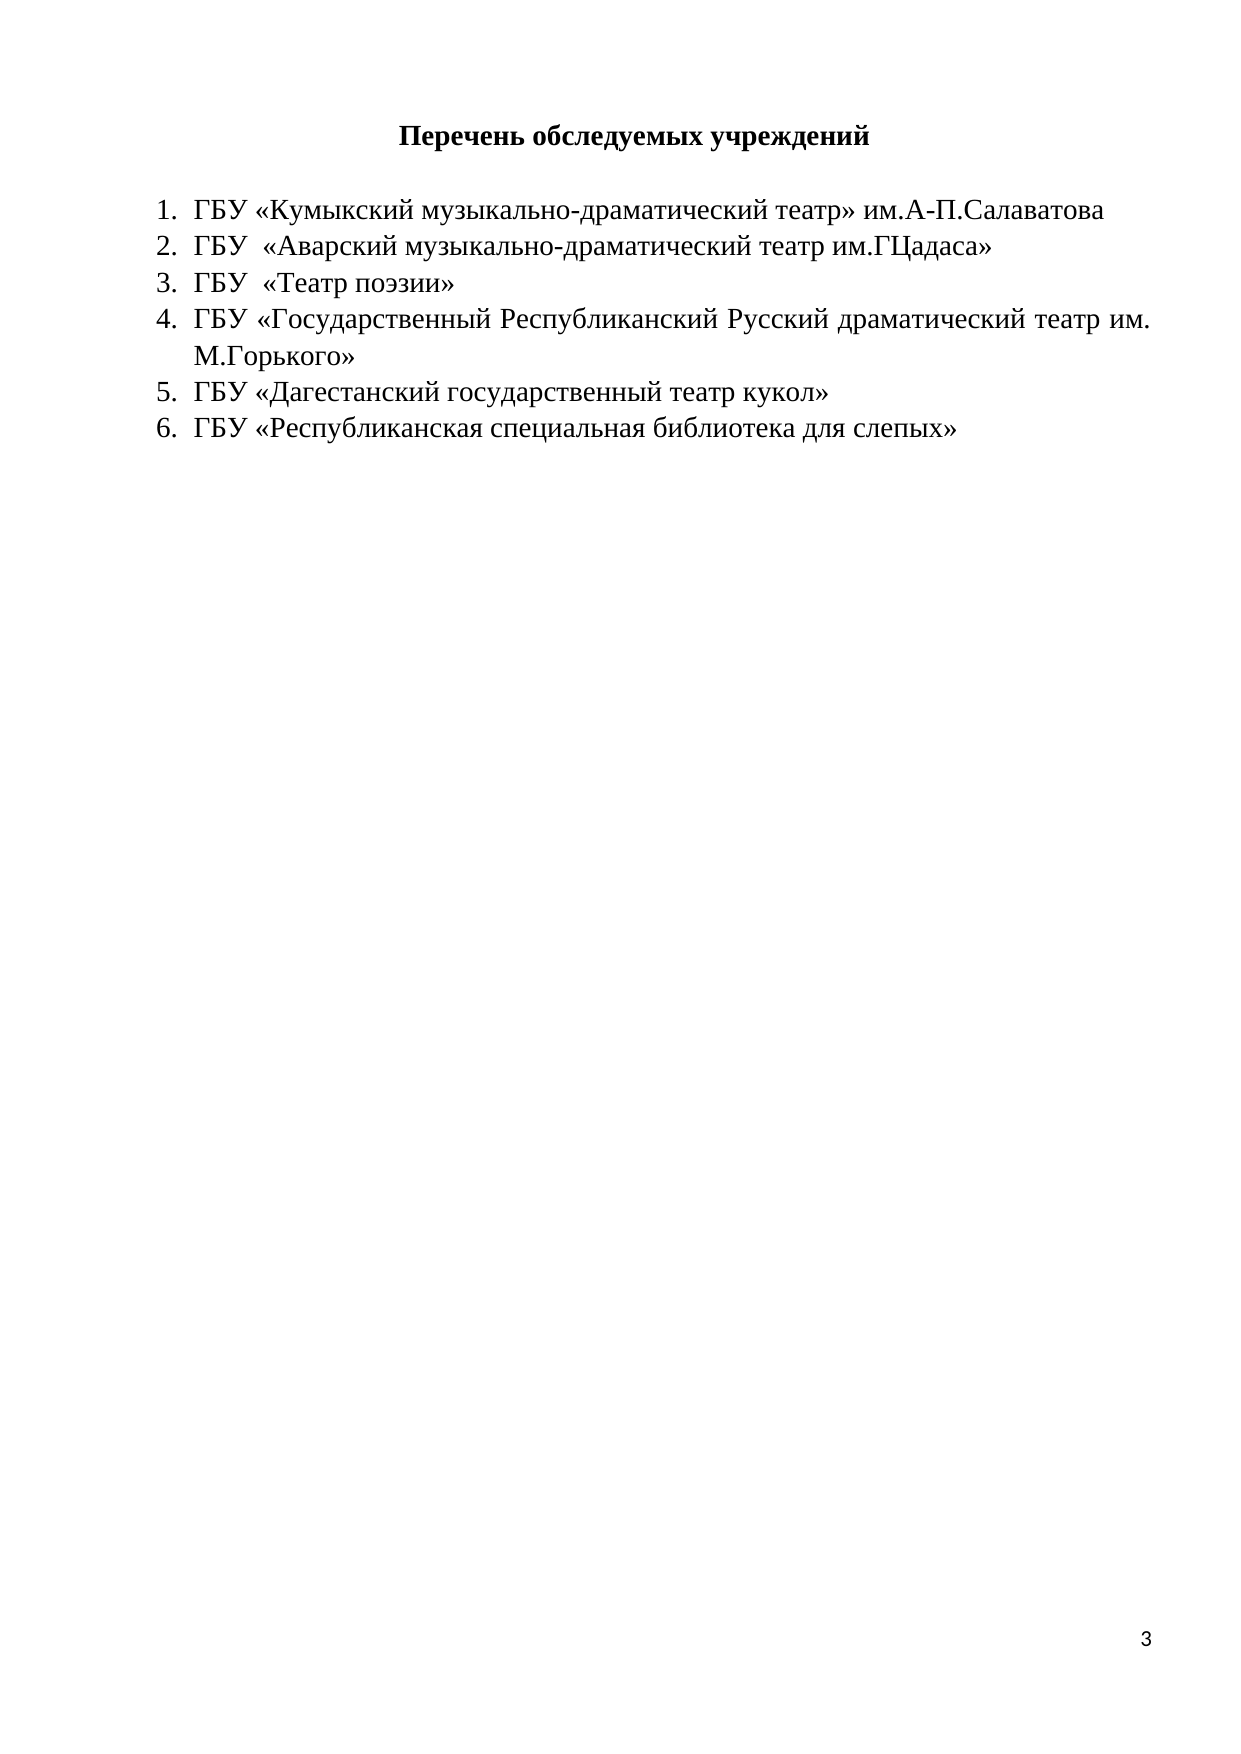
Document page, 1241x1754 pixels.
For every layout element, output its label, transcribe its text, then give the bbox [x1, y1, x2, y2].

list ГБУ «Аварский музыкально-драматический театр им.ГЦадаса» [156, 228, 1152, 262]
list ГБУ «Театр поэзии» [156, 265, 1152, 298]
list ГБУ «Государственный Республиканский Русский драматический театр им. М.Горького» [156, 301, 1152, 371]
list ГБУ «Кумыкский музыкально-драматический театр» им.А-П.Салаватова [156, 192, 1152, 225]
list ГБУ «Дагестанский государственный театр кукол» [156, 374, 1152, 408]
list ГБУ «Республиканская специальная библиотека для слепых» [156, 411, 1152, 444]
text Перечень обследуемых учреждений [117, 118, 1152, 152]
